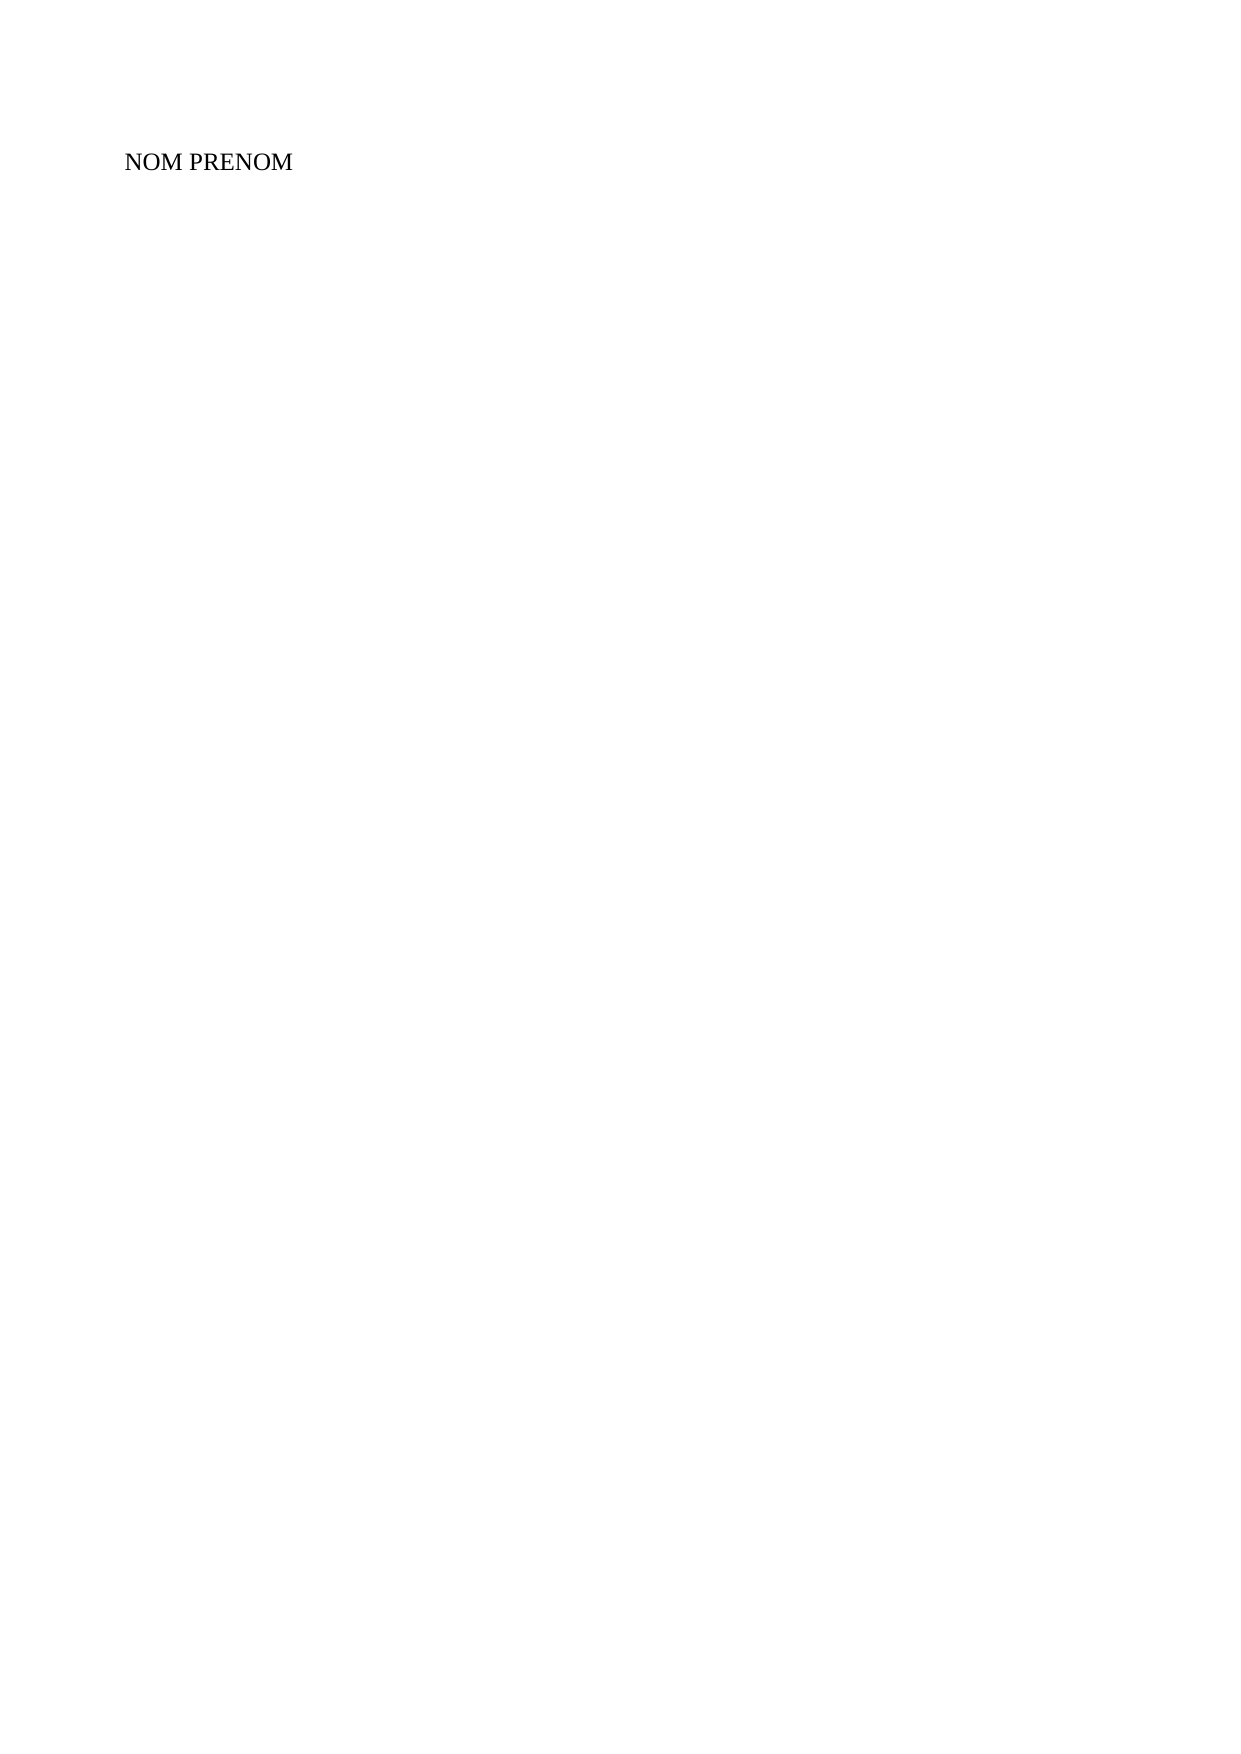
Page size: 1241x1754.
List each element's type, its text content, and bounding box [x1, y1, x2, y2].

text NOM PRENOM [118, 147, 1122, 176]
